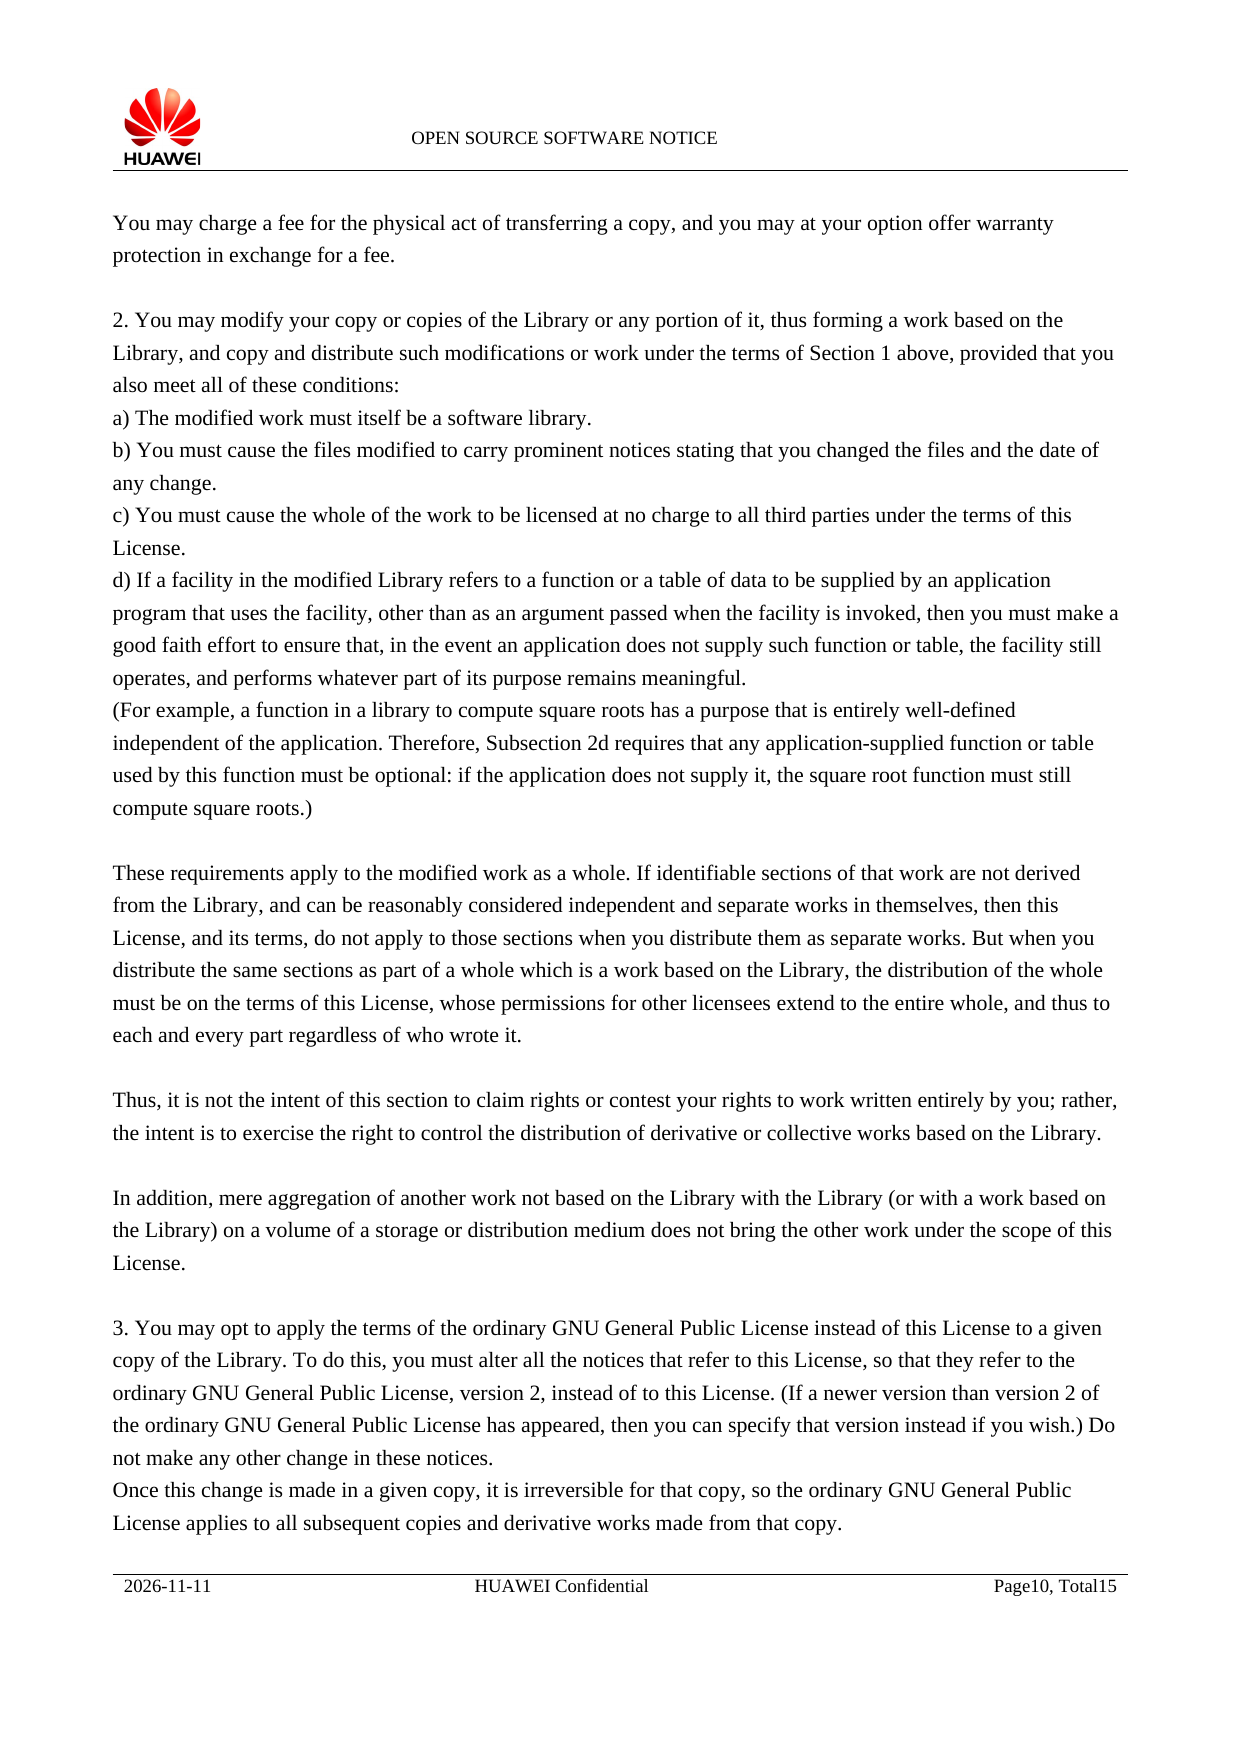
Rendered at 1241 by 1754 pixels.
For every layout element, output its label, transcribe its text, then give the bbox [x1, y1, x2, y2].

picture [124, 88, 201, 165]
